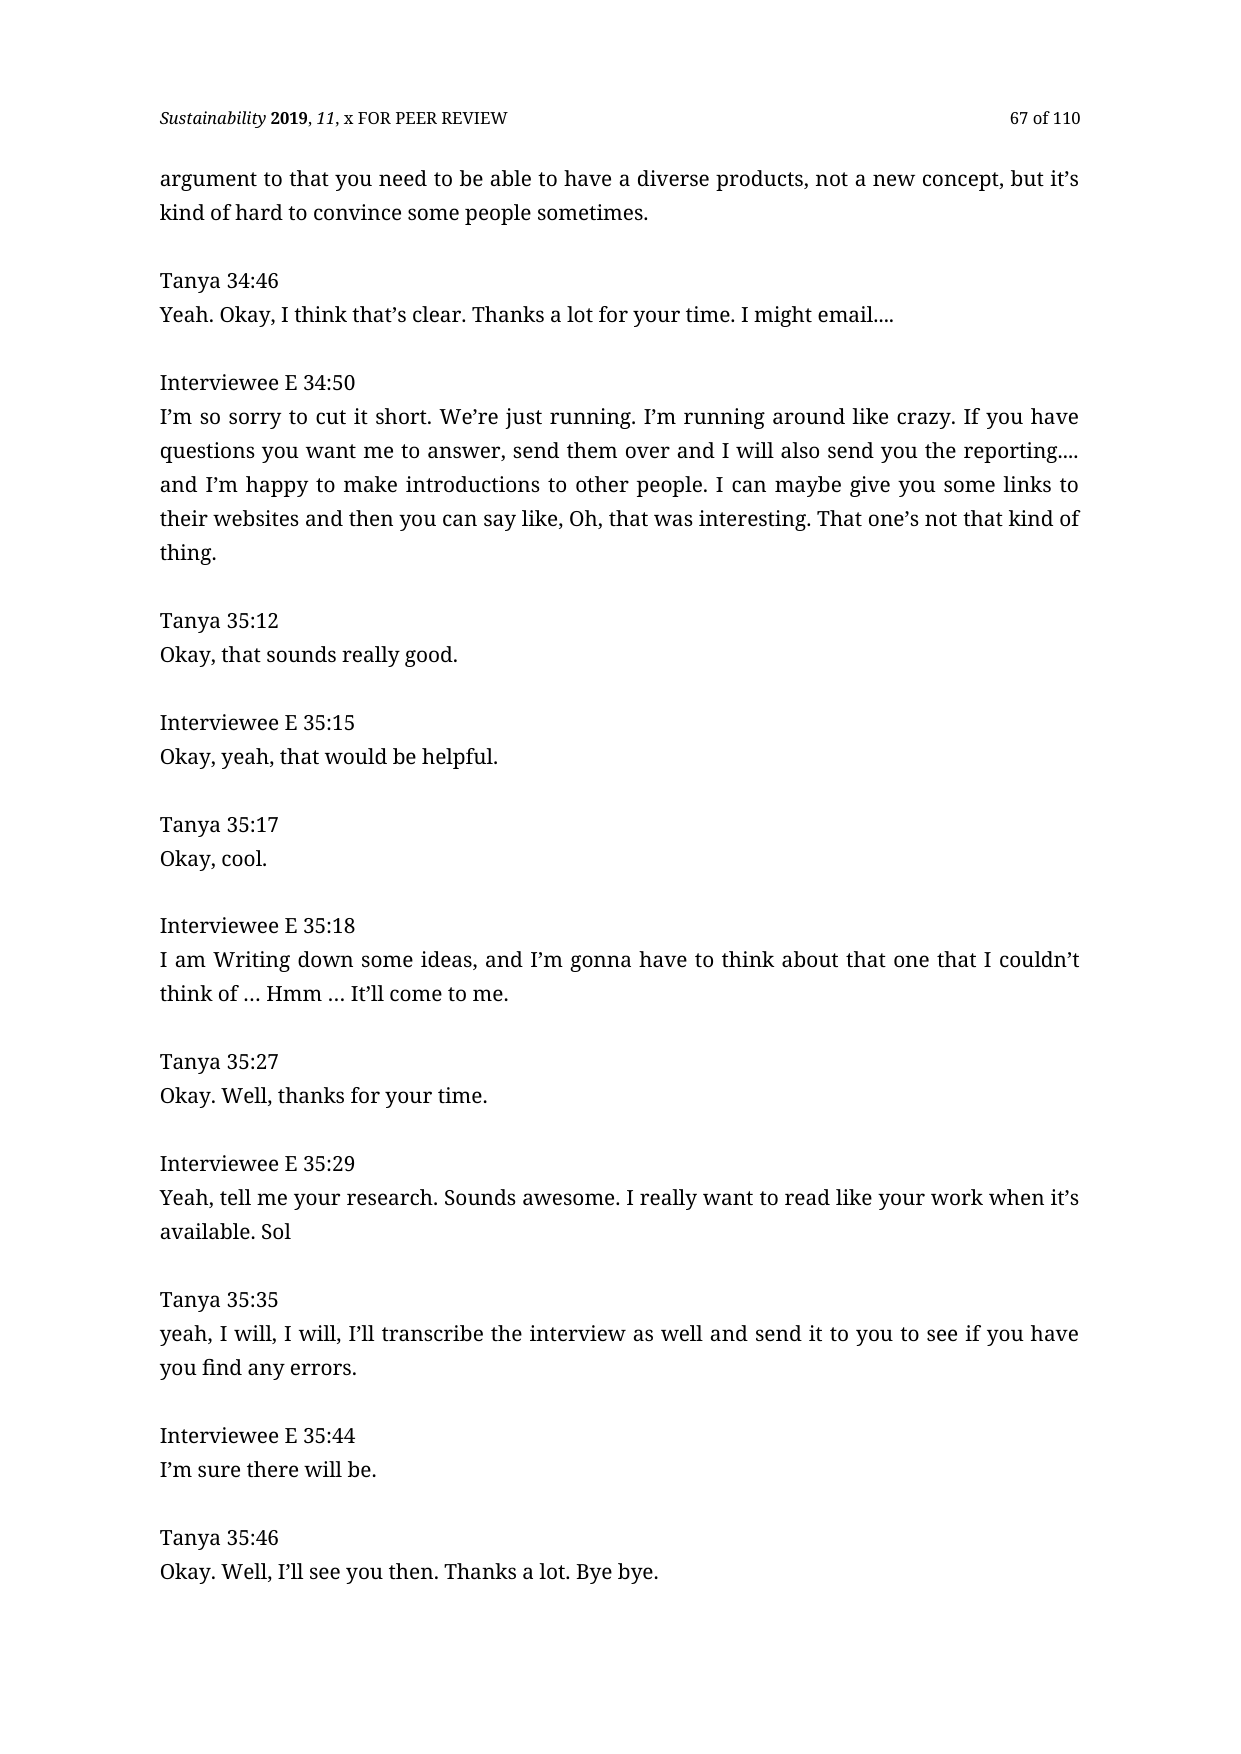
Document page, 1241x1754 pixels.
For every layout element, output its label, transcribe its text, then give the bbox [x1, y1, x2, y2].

text Interviewee E 35:44 [159, 1418, 1081, 1452]
text Interviewee E 34:50 [159, 366, 1081, 399]
text I’m so sorry to cut it short. We’re just running. I’m running around like crazy. If you have questions you want me to answer, send them over and I will also send you the reporting.... and I’m happy to make introductions to other people. I can maybe give you some links to their websites and then you can say like, Oh, that was interesting. That one’s not that kind of thing. [159, 399, 1081, 569]
text Okay, yeah, that would be helpful. [159, 739, 1081, 773]
text Tanya 35:12 [159, 603, 1081, 637]
text Yeah, tell me your research. Sounds awesome. I really want to read like your work when it’s available. Sol [159, 1181, 1081, 1248]
text Okay. Well, thanks for your time. [159, 1079, 1081, 1113]
text I am Writing down some ideas, and I’m gonna have to think about that one that I couldn’t think of … Hmm … It’ll come to me. [159, 943, 1081, 1011]
text Interviewee E 35:18 [159, 909, 1081, 943]
text Tanya 35:35 [159, 1282, 1081, 1316]
text Yeah. Okay, I think that’s clear. Thanks a lot for your time. I might email.... [159, 298, 1081, 332]
text Tanya 34:46 [159, 264, 1081, 298]
text Tanya 35:46 [159, 1520, 1081, 1554]
text Interviewee E 35:15 [159, 705, 1081, 739]
text Tanya 35:27 [159, 1045, 1081, 1079]
text Okay. Well, I’ll see you then. Thanks a lot. Bye bye. [159, 1554, 1081, 1588]
text Tanya 35:17 [159, 807, 1081, 841]
text Okay, cool. [159, 841, 1081, 875]
text Okay, that sounds really good. [159, 637, 1081, 671]
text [159, 162, 1081, 230]
text I’m sure there will be. [159, 1452, 1081, 1486]
text Interviewee E 35:29 [159, 1147, 1081, 1181]
text yeah, I will, I will, I’ll transcribe the interview as well and send it to you to see if you have you find any errors. [159, 1316, 1081, 1384]
